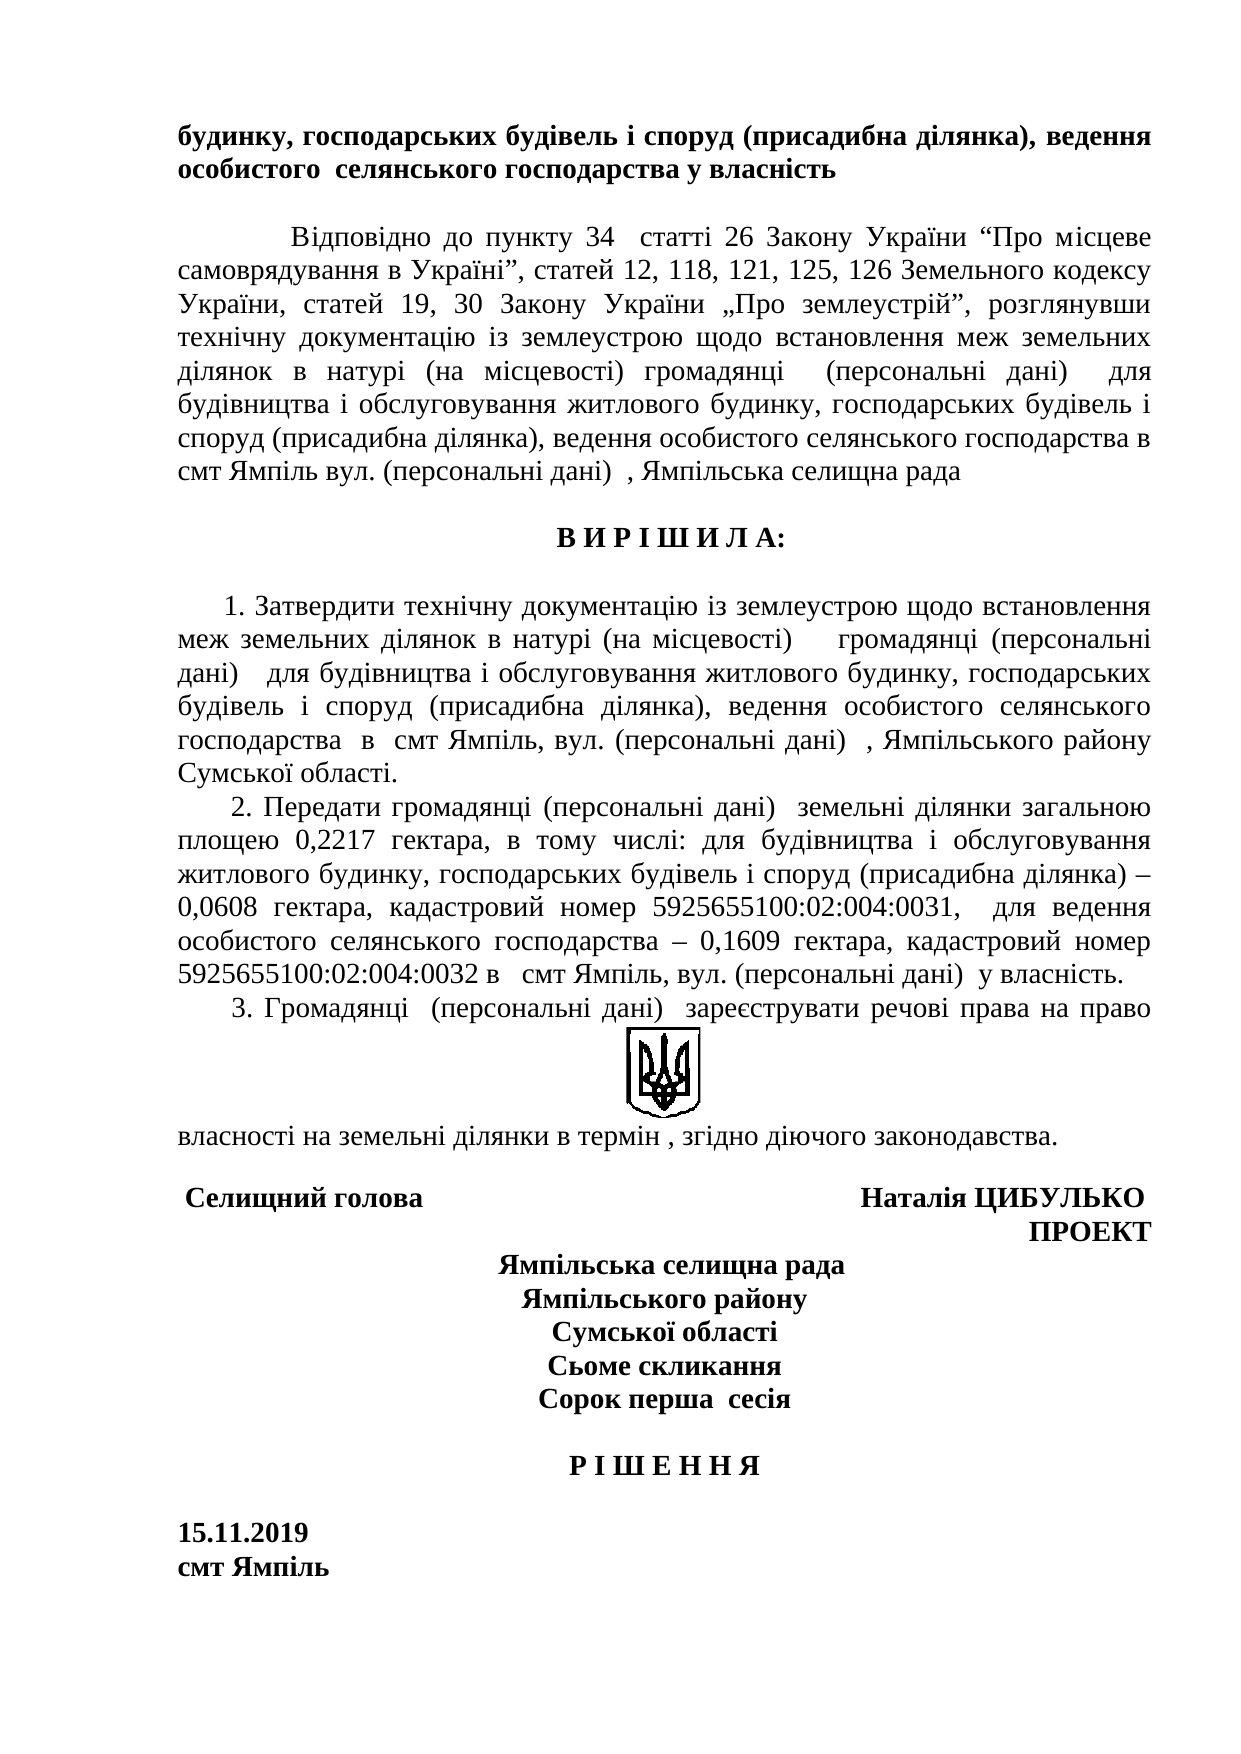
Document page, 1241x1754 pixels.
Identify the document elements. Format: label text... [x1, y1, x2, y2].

text В И Р I Ш И Л А: [177, 521, 1152, 554]
text Сорок перша сесія [177, 1381, 1152, 1415]
text Сумської області [177, 1314, 1152, 1348]
text Ямпільська селищна рада [177, 1247, 1152, 1281]
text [177, 118, 1152, 185]
text Ямпільського району [177, 1281, 1152, 1314]
text ПРОЕКТ [177, 1214, 1152, 1247]
text смт Ямпіль [177, 1549, 1152, 1583]
text 2. Передати громадянці (персональні дані) земельні ділянки загальною площею 0,2217 гектара, в тому числі: для будівництва і обслуговування житлового будинку, господарських будівель і споруд (присадибна ділянка) – 0,0608 гектара, кадастровий номер 5925655100:02:004:0031, для ведення особистого селянського господарства – 0,1609 гектара, кадастровий номер 5925655100:02:004:0032 в смт Ямпіль, вул. (персональні дані) у власність. [177, 789, 1152, 990]
text Р І Ш Е Н Н Я [177, 1448, 1152, 1482]
text 1. Затвердити технічну документацію із землеустрою щодо встановлення меж земельних ділянок в натурі (на місцевості) громадянці (персональні дані) для будівництва і обслуговування житлового будинку, господарських будівель і споруд (присадибна ділянка), ведення особистого селянського господарства в смт Ямпіль, вул. (персональні дані) , Ямпільського району Сумської області. [177, 588, 1152, 789]
text 3. Громадянці (персональні дані) зареєструвати речові права на право власності на земельні ділянки в термін , згідно діючого законодавства. [177, 990, 1152, 1151]
text Вiдповiдно до пункту 34 статті 26 Закону України “Про мiсцеве самоврядування в Українi”, статей 12, 118, 121, 125, 126 Земельного кодексу України, статей 19, 30 Закону України „Про землеустрій”, розглянувши технічну документацію із землеустрою щодо встановлення меж земельних ділянок в натурі (на місцевості) громадянці (персональні дані) для будівництва і обслуговування житлового будинку, господарських будівель і споруд (присадибна ділянка), ведення особистого селянського господарства в смт Ямпіль вул. (персональні дані) , Ямпільська селищна рада [177, 219, 1152, 487]
text Сьоме скликання [177, 1348, 1152, 1381]
text 15.11.2019 [177, 1516, 1152, 1549]
text Селищний голова Наталія ЦИБУЛЬКО [177, 1180, 1152, 1214]
